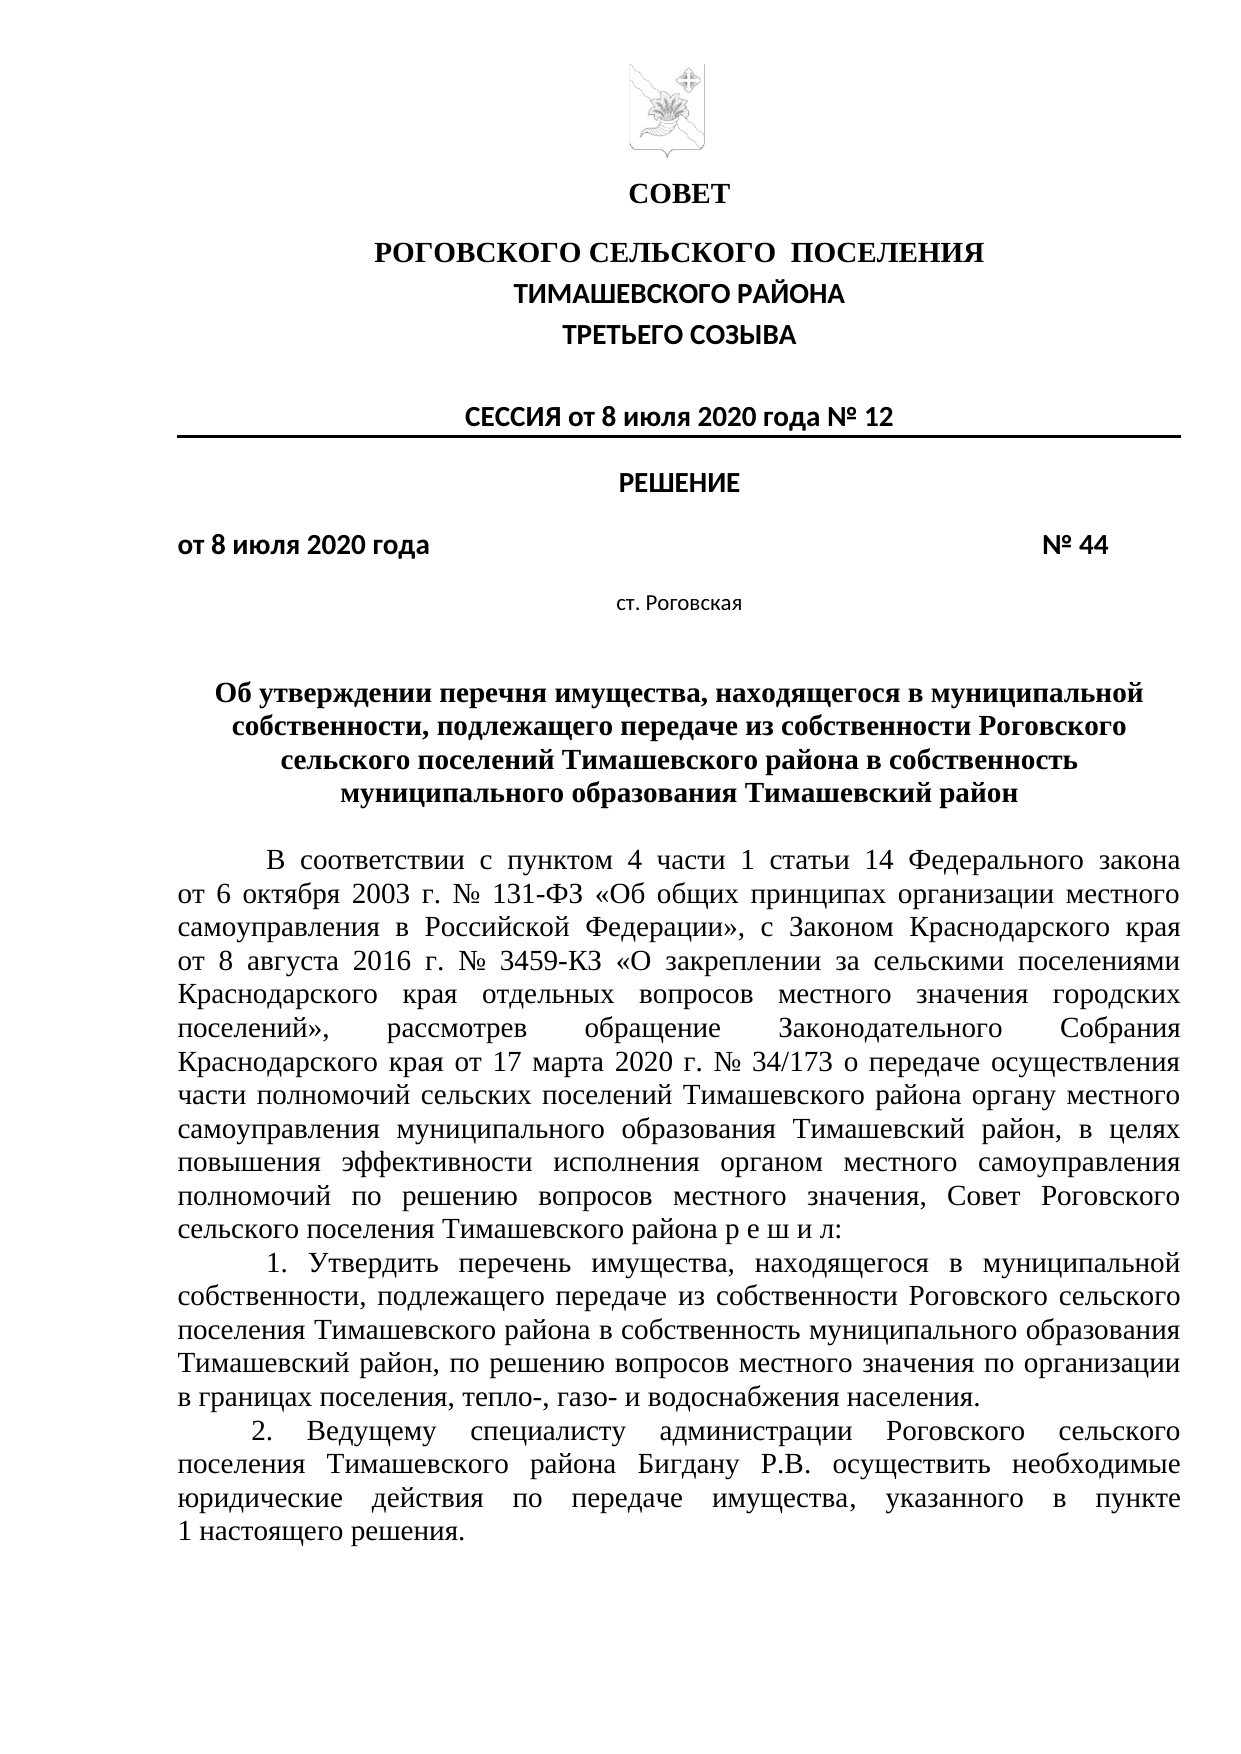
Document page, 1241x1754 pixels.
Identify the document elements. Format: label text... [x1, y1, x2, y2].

subtitle РОГОВСКОГО СЕЛЬСКОГО ПОСЕЛЕНИЯ [177, 235, 1181, 268]
text В соответствии с пунктом 4 части 1 статьи 14 Федерального закона от 6 октября 2003 г. № 131-ФЗ «Об общих принципах организации местного самоуправления в Российской Федерации», с Законом Краснодарского края от 8 августа 2016 г. № 3459-КЗ «О закреплении за сельскими поселениями Краснодарского края отдельных вопросов местного значения городских поселений», рассмотрев обращение Законодательного Собрания Краснодарского края от 17 марта 2020 г. № 34/173 о передаче осуществления части полномочий сельских поселений Тимашевского района органу местного самоуправления муниципального образования Тимашевский район, в целях повышения эффективности исполнения органом местного самоуправления полномочий по решению вопросов местного значения, Совет Роговского сельского поселения Тимашевского района р е ш и л: [177, 842, 1181, 1245]
text ТИМАШЕВСКОГО РАЙОНА [177, 275, 1181, 310]
text СЕССИЯ от 8 июля 2020 года № 12 [177, 398, 1181, 435]
text ТРЕТЬЕГО СОЗЫВА [177, 316, 1181, 351]
text ст. Роговская [177, 588, 1181, 616]
picture [629, 64, 705, 158]
subtitle СОВЕТ [177, 176, 1181, 210]
text Об утверждении перечня имущества, находящегося в муниципальной собственности, подлежащего передаче из собственности Роговского сельского поселений Тимашевского района в собственность муниципального образования Тимашевский район [177, 675, 1181, 809]
text 1. Утвердить перечень имущества, находящегося в муниципальной собственности, подлежащего передаче из собственности Роговского сельского поселения Тимашевского района в собственность муниципального образования Тимашевский район, по решению вопросов местного значения по организации в границах поселения, тепло-, газо- и водоснабжения населения. [177, 1245, 1181, 1413]
text от 8 июля 2020 года № 44 [177, 526, 1181, 562]
text 2. Ведущему специалисту администрации Роговского сельского поселения Тимашевского района Бигдану Р.В. осуществить необходимые юридические действия по передаче имущества, указанного в пункте 1 настоящего решения. [177, 1413, 1181, 1547]
text РЕШЕНИЕ [177, 464, 1181, 500]
